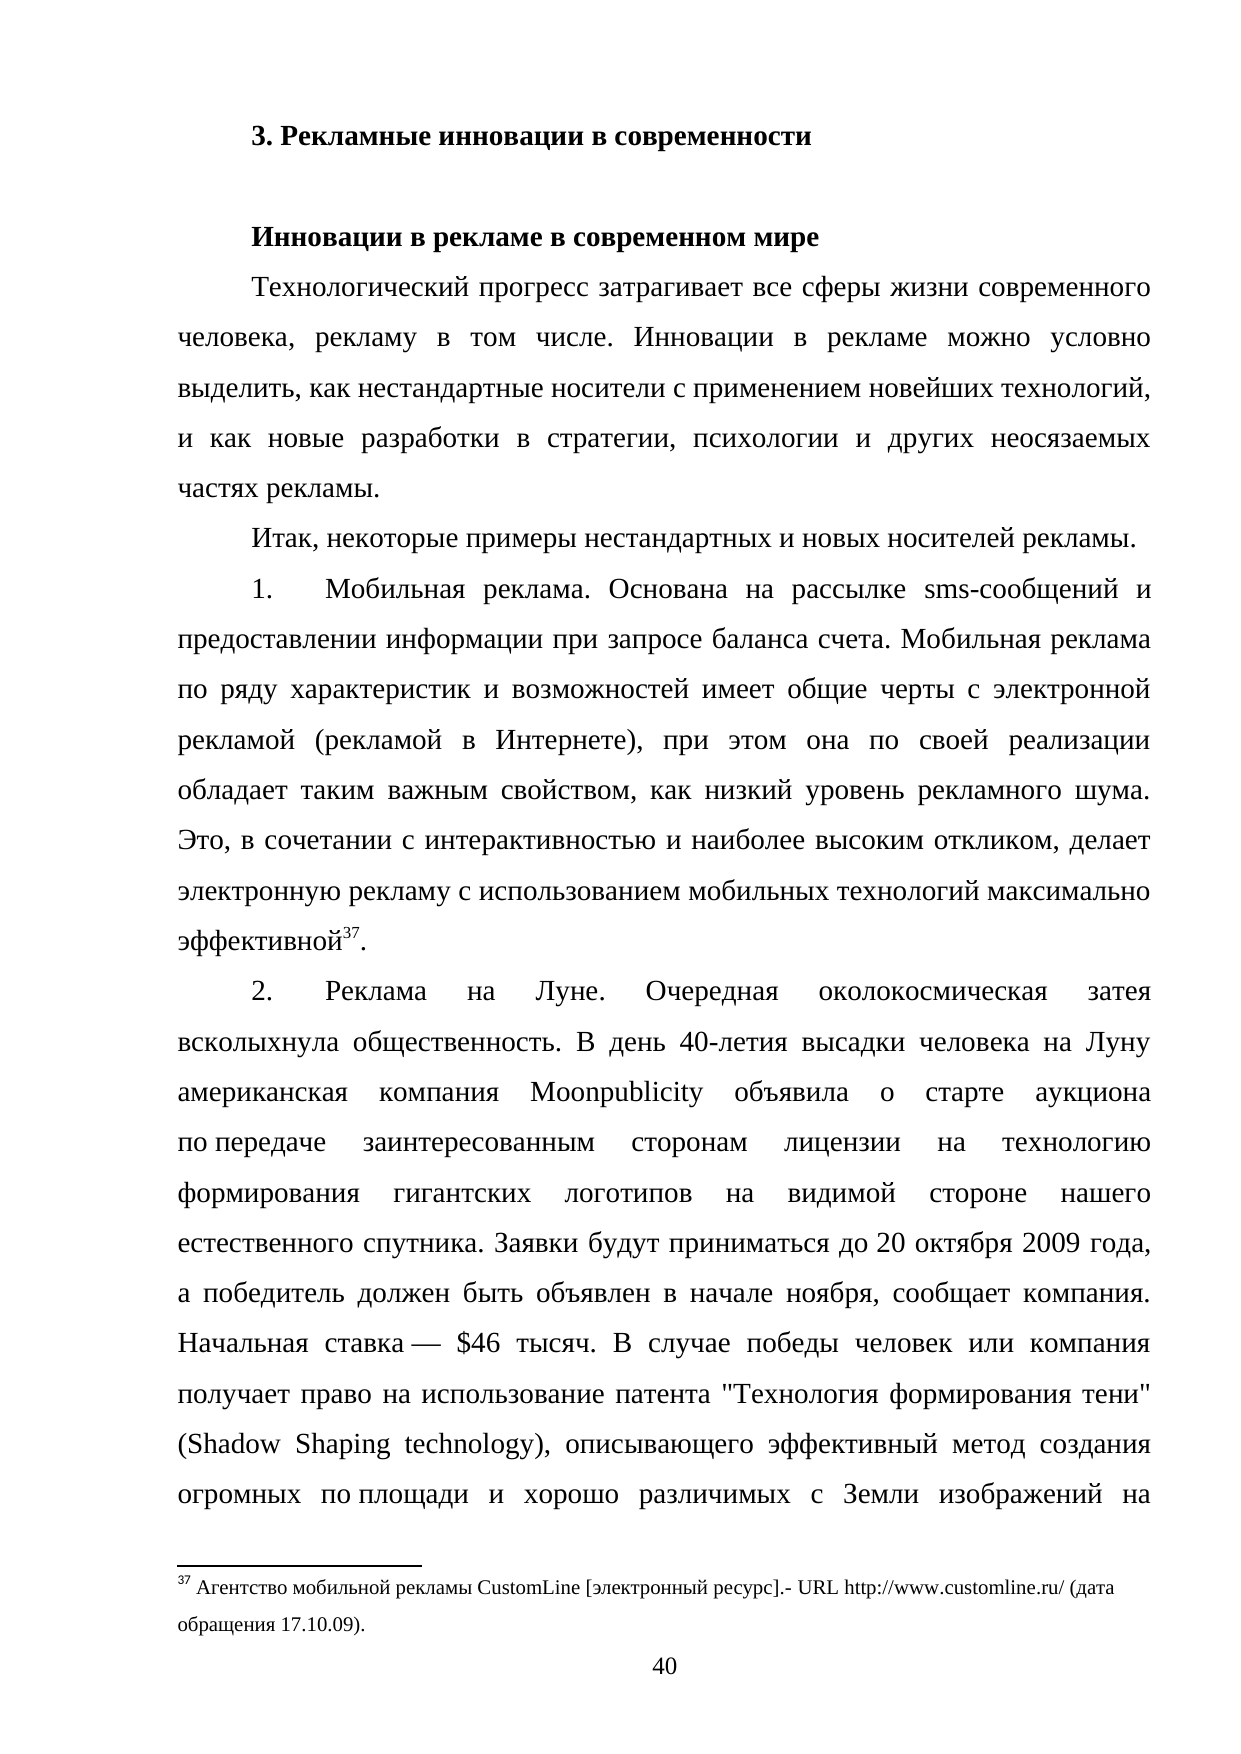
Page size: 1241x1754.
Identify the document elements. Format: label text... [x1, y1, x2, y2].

list Мобильная реклама. Основана на рассылке sms-сообщений и предоставлении информации при запросе баланса счета. Мобильная реклама по ряду характеристик и возможностей имеет общие черты с электронной рекламой (рекламой в Интернете), при этом она по своей реализации обладает таким важным свойством, как низкий уровень рекламного шума. Это, в сочетании с интерактивностью и наиболее высоким откликом, делает электронную рекламу с использованием мобильных технологий максимально эффективной. [177, 571, 1152, 957]
text 3. Рекламные инновации в современности [177, 118, 1152, 152]
text Инновации в рекламе в современном мире [177, 219, 1152, 252]
text Технологический прогресс затрагивает все сферы жизни современного человека, рекламу в том числе. Инновации в рекламе можно условно выделить, как нестандартные носители с применением новейших технологий, и как новые разработки в стратегии, психологии и других неосязаемых частях рекламы. [177, 269, 1152, 504]
text Итак, некоторые примеры нестандартных и новых носителей рекламы. [177, 521, 1152, 554]
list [177, 973, 1152, 1510]
